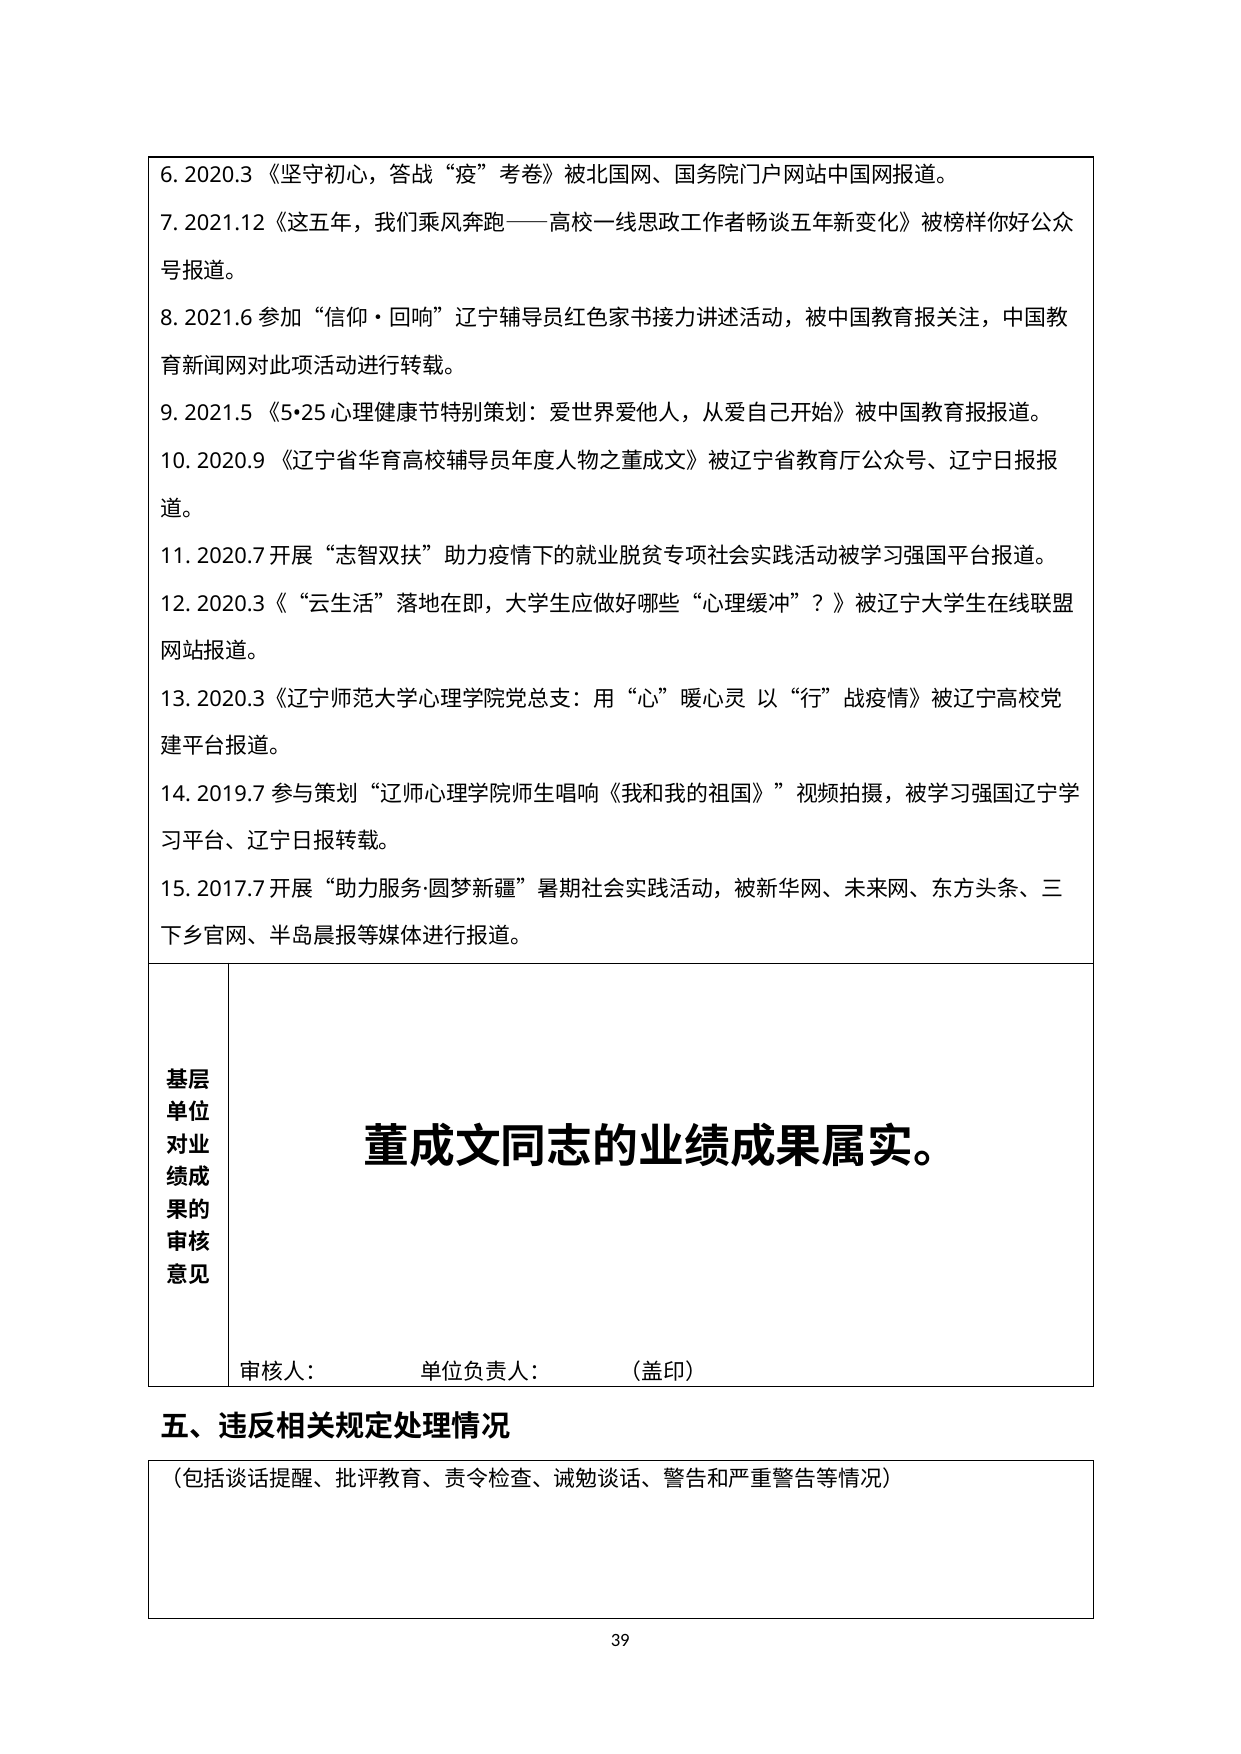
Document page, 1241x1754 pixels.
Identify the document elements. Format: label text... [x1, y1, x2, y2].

table_cell 董成文同志的业绩成果属实。 审核人： 单位负责人： （盖印） [229, 964, 1093, 1386]
table_cell 基层单位对业绩成果的审核意见 [149, 964, 228, 1386]
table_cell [149, 1461, 1093, 1618]
table_cell 五、违反相关规定处理情况 [149, 1387, 1094, 1460]
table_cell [149, 158, 1093, 963]
